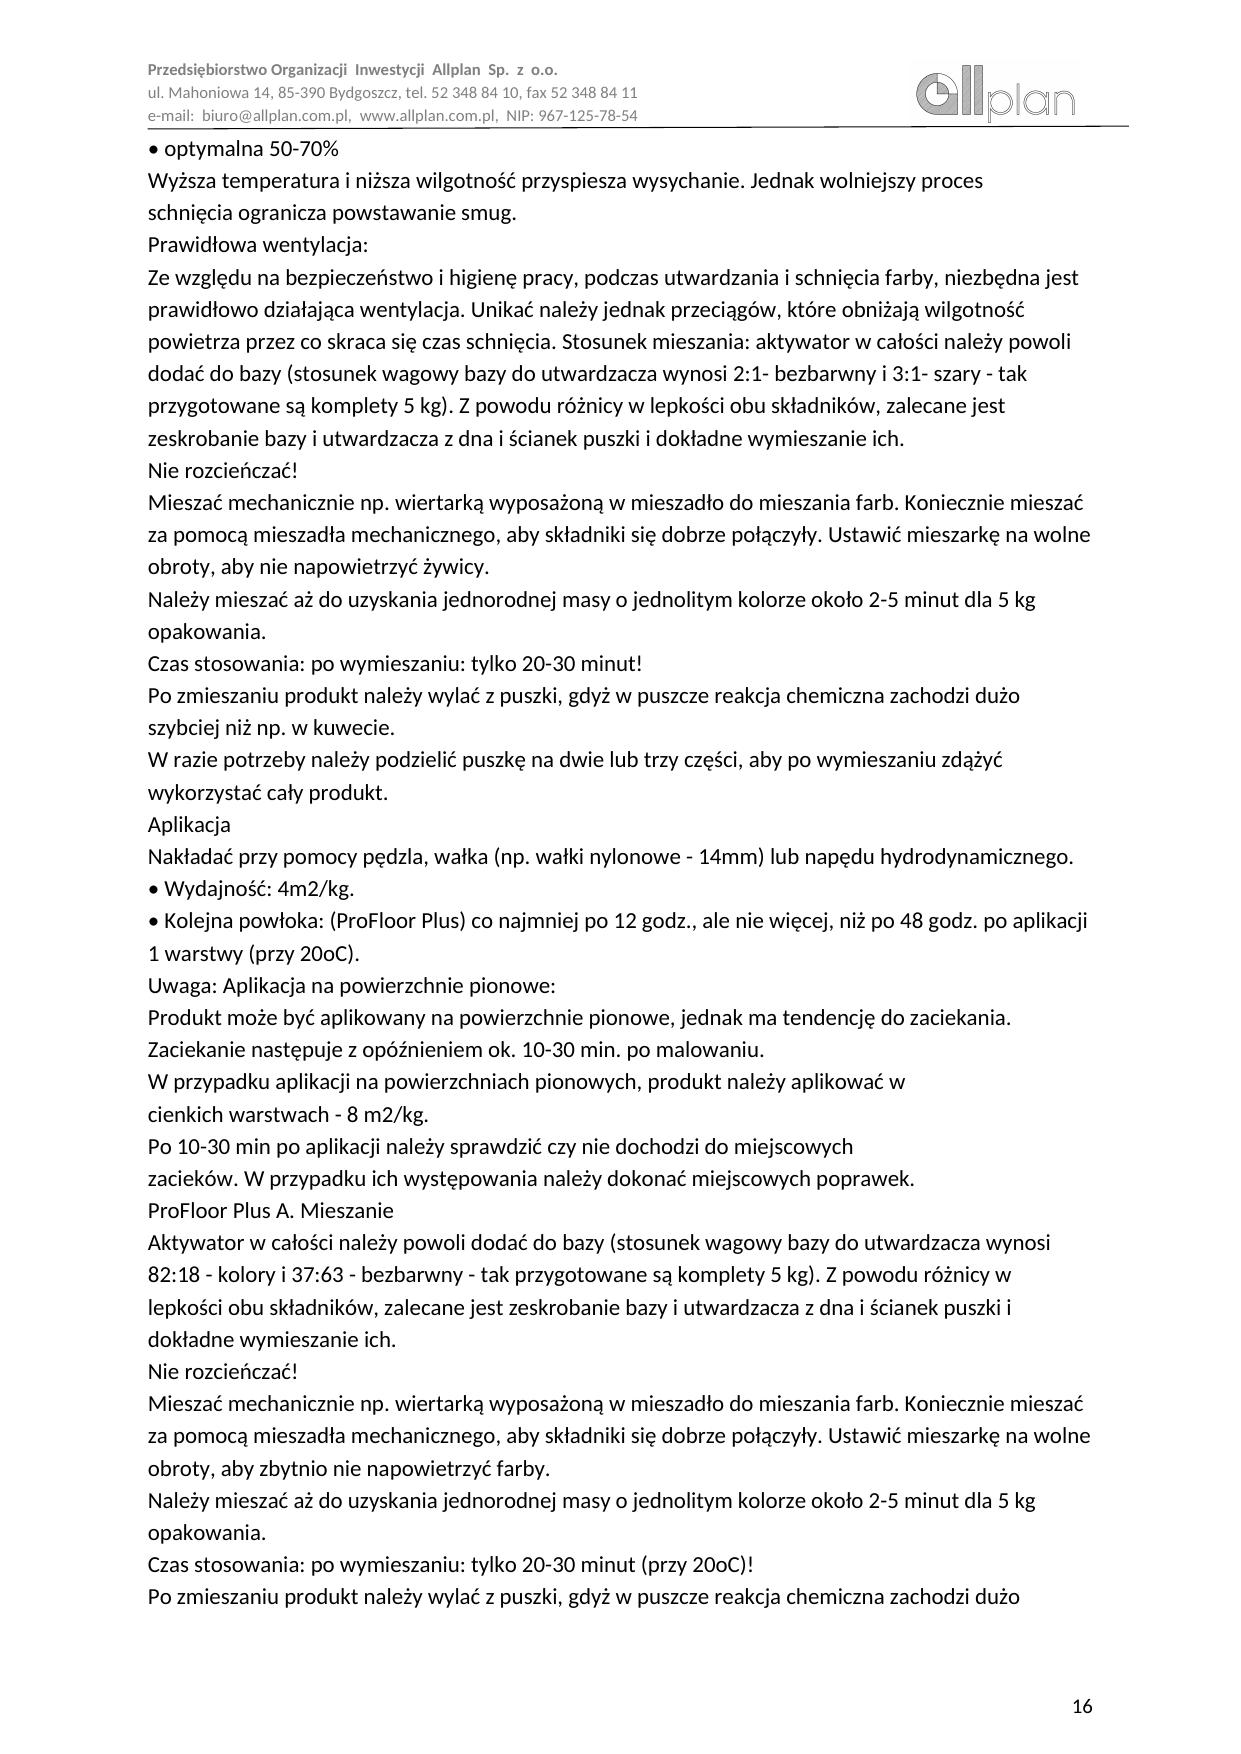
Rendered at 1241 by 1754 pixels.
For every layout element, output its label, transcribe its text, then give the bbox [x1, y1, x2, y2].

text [148, 134, 1093, 581]
text Należy mieszać aż do uzyskania jednorodnej masy o jednolitym kolorze około 2-5 minut dla 5 kg opakowania. Czas stosowania: po wymieszaniu: tylko 20-30 minut! Po zmieszaniu produkt należy wylać z puszki, gdyż w puszcze reakcja chemiczna zachodzi dużo szybciej niż np. w kuwecie. W razie potrzeby należy podzielić puszkę na dwie lub trzy części, aby po wymieszaniu zdążyć wykorzystać cały produkt. Aplikacja Nakładać przy pomocy pędzla, wałka (np. wałki nylonowe - 14mm) lub napędu hydrodynamicznego. • Wydajność: 4m2/kg. • Kolejna powłoka: (ProFloor Plus) co najmniej po 12 godz., ale nie więcej, niż po 48 godz. po aplikacji 1 warstwy (przy 20oC). Uwaga: Aplikacja na powierzchnie pionowe: Produkt może być aplikowany na powierzchnie pionowe, jednak ma tendencję do zaciekania. Zaciekanie następuje z opóźnieniem ok. 10-30 min. po malowaniu. W przypadku aplikacji na powierzchniach pionowych, produkt należy aplikować w cienkich warstwach - 8 m2/kg. Po 10-30 min po aplikacji należy sprawdzić czy nie dochodzi do miejscowych zacieków. W przypadku ich występowania należy dokonać miejscowych poprawek. ProFloor Plus A. Mieszanie Aktywator w całości należy powoli dodać do bazy (stosunek wagowy bazy do utwardzacza wynosi 82:18 - kolory i 37:63 - bezbarwny - tak przygotowane są komplety 5 kg). Z powodu różnicy w lepkości obu składników, zalecane jest zeskrobanie bazy i utwardzacza z dna i ścianek puszki i dokładne wymieszanie ich. Nie rozcieńczać! Mieszać mechanicznie np. wiertarką wyposażoną w mieszadło do mieszania farb. Koniecznie mieszać za pomocą mieszadła mechanicznego, aby składniki się dobrze połączyły. Ustawić mieszarkę na wolne obroty, aby zbytnio nie napowietrzyć farby. [148, 585, 1093, 1482]
picture [908, 59, 1080, 126]
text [148, 1486, 1093, 1611]
